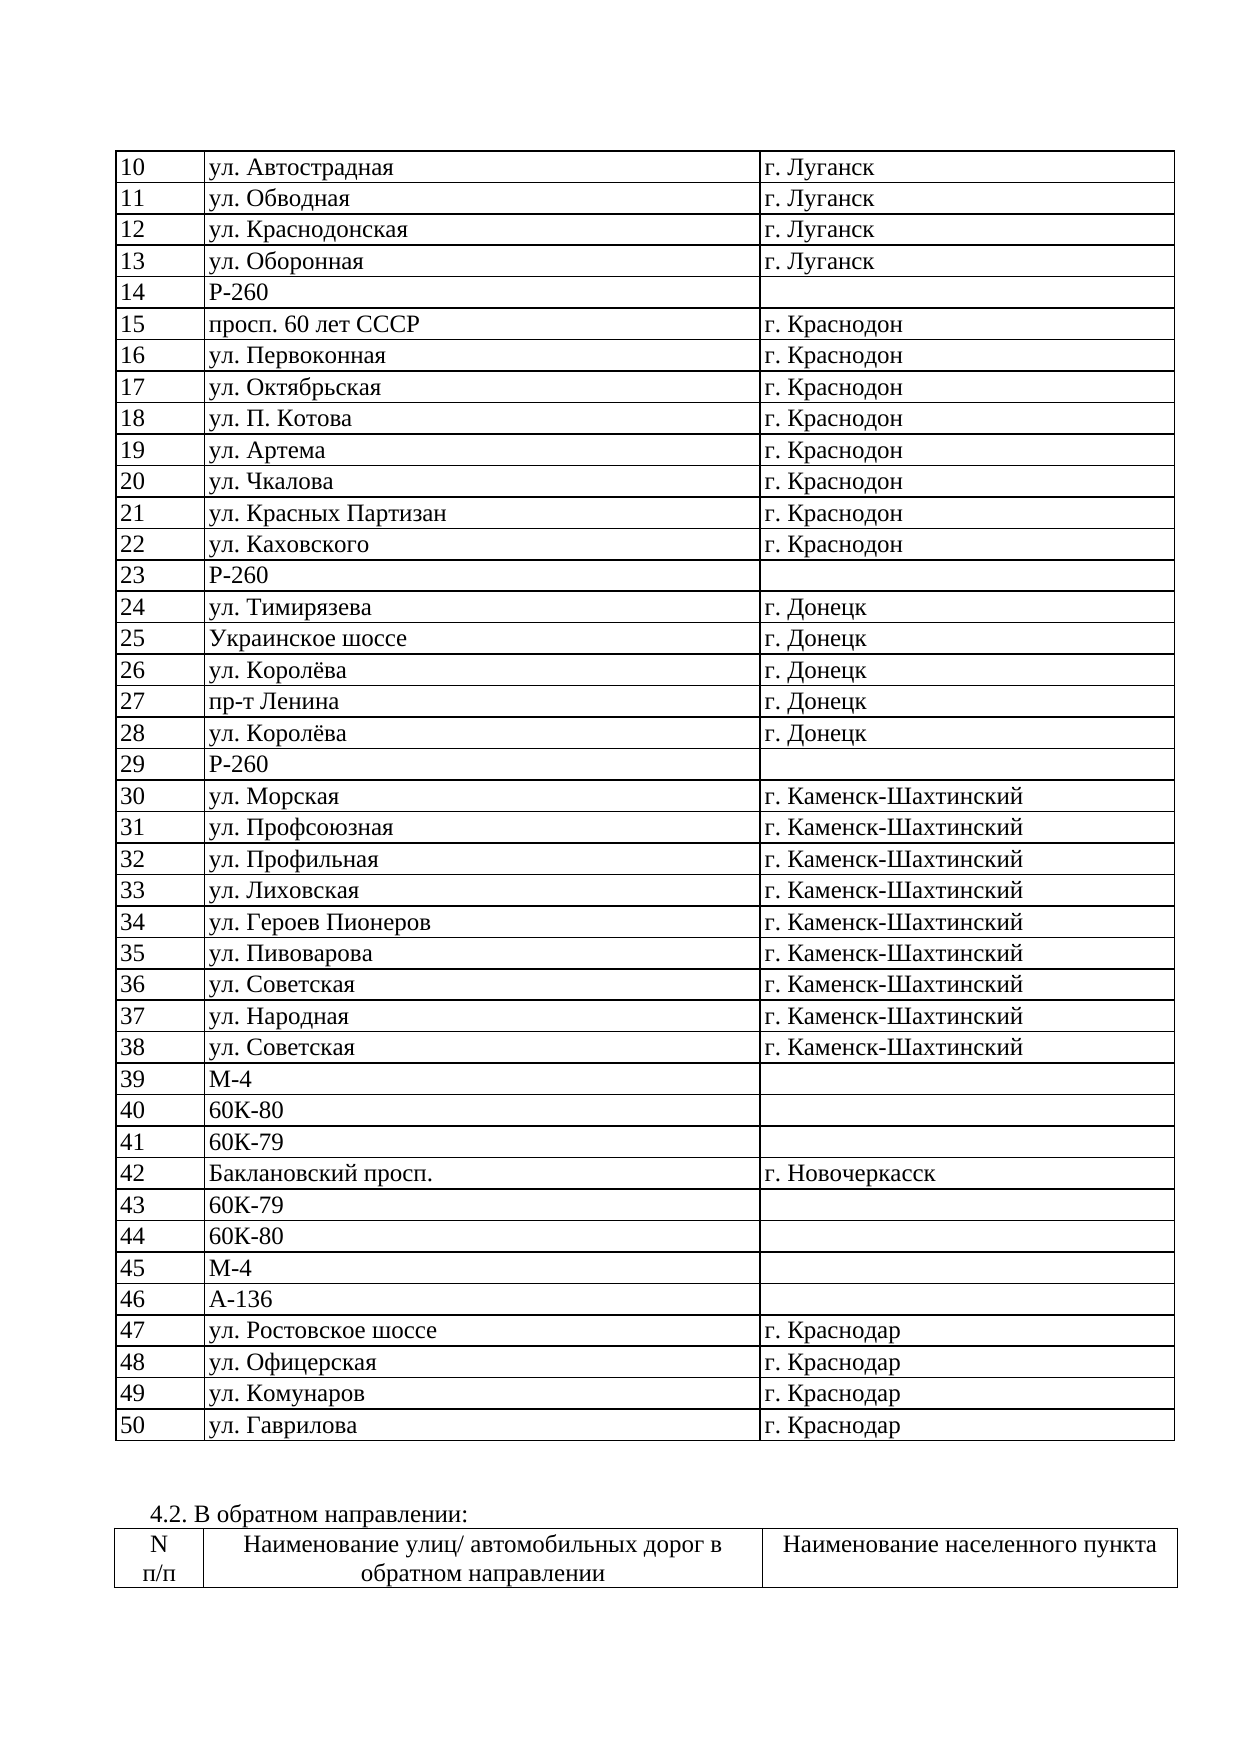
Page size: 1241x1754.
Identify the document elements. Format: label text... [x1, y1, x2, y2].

table_cell 41 [117, 1127, 204, 1157]
table_cell г. Луганск [761, 183, 1174, 213]
table_cell Р-260 [205, 277, 759, 307]
table_cell ул. Каховского [205, 529, 759, 559]
table_cell ул. Оборонная [205, 246, 759, 276]
table_cell 24 [117, 592, 204, 622]
table_cell г. Краснодон [761, 435, 1174, 464]
table_cell 15 [117, 309, 204, 339]
table_cell 60К-80 [205, 1095, 759, 1125]
table_cell Р-260 [205, 749, 759, 779]
table_cell г. Краснодон [761, 309, 1174, 339]
table_cell ул. Тимирязева [205, 592, 759, 622]
table_cell г. Луганск [761, 246, 1174, 276]
table_cell 17 [117, 372, 204, 402]
table_cell Баклановский просп. [205, 1158, 759, 1188]
table_cell г. Каменск-Шахтинский [761, 781, 1174, 811]
table_cell ул. Гаврилова [205, 1410, 759, 1440]
table_cell ул. Советская [205, 970, 759, 999]
table_header N п/п [115, 1529, 203, 1587]
table_cell г. Краснодон [761, 403, 1174, 433]
table_cell 35 [117, 938, 204, 968]
table_cell 39 [117, 1064, 204, 1094]
table_cell 13 [117, 246, 204, 276]
table_cell ул. Первоконная [205, 340, 759, 370]
table_cell ул. Офицерская [205, 1347, 759, 1377]
table_cell г. Каменск-Шахтинский [761, 907, 1174, 936]
table_cell г. Луганск [761, 215, 1174, 244]
table_cell г. Донецк [761, 655, 1174, 685]
table_cell 31 [117, 812, 204, 842]
table_cell 43 [117, 1190, 204, 1219]
table_cell М-4 [205, 1064, 759, 1094]
table_cell 44 [117, 1221, 204, 1251]
table_cell г. Каменск-Шахтинский [761, 875, 1174, 905]
table_cell г. Новочеркасск [761, 1158, 1174, 1188]
table_cell ул. Героев Пионеров [205, 907, 759, 936]
table_cell г. Донецк [761, 623, 1174, 653]
table_cell [761, 1221, 1174, 1251]
table_cell 29 [117, 749, 204, 779]
table_cell 14 [117, 277, 204, 307]
table_cell 49 [117, 1378, 204, 1408]
table_cell 18 [117, 403, 204, 433]
table_header Наименование населенного пункта [763, 1529, 1177, 1587]
table_cell 48 [117, 1347, 204, 1377]
table_cell ул. Народная [205, 1001, 759, 1031]
table_cell г. Донецк [761, 686, 1174, 716]
table_cell 36 [117, 970, 204, 999]
table_cell [761, 1127, 1174, 1157]
table_cell пр-т Ленина [205, 686, 759, 716]
table_cell [761, 1190, 1174, 1219]
table_cell ул. Советская [205, 1032, 759, 1062]
table_cell г. Каменск-Шахтинский [761, 1032, 1174, 1062]
table_cell 37 [117, 1001, 204, 1031]
table_cell [761, 1253, 1174, 1282]
table_cell 32 [117, 844, 204, 873]
table_cell 19 [117, 435, 204, 464]
table_cell 50 [117, 1410, 204, 1440]
table_cell г. Донецк [761, 592, 1174, 622]
table_cell ул. Октябрьская [205, 372, 759, 402]
table_cell г. Краснодар [761, 1410, 1174, 1440]
table_cell 23 [117, 561, 204, 590]
table_cell г. Краснодон [761, 340, 1174, 370]
table_cell 10 [117, 152, 204, 181]
table_cell г. Каменск-Шахтинский [761, 812, 1174, 842]
table_cell [761, 561, 1174, 590]
table_cell А-136 [205, 1284, 759, 1314]
table_cell г. Краснодон [761, 372, 1174, 402]
table_cell г. Каменск-Шахтинский [761, 938, 1174, 968]
table_cell ул. Чкалова [205, 466, 759, 496]
table_cell ул. Профильная [205, 844, 759, 873]
table_cell г. Каменск-Шахтинский [761, 1001, 1174, 1031]
table_cell 60К-79 [205, 1190, 759, 1219]
table_cell 20 [117, 466, 204, 496]
table_cell г. Краснодар [761, 1316, 1174, 1345]
table_cell ул. Артема [205, 435, 759, 464]
table_cell г. Донецк [761, 718, 1174, 748]
table_cell ул. Профсоюзная [205, 812, 759, 842]
table_cell 30 [117, 781, 204, 811]
table_cell 47 [117, 1316, 204, 1345]
table_cell М-4 [205, 1253, 759, 1282]
table_cell 45 [117, 1253, 204, 1282]
table_cell 33 [117, 875, 204, 905]
table_cell 25 [117, 623, 204, 653]
table_cell [761, 1095, 1174, 1125]
table_cell 22 [117, 529, 204, 559]
table_cell 12 [117, 215, 204, 244]
table_cell 34 [117, 907, 204, 936]
table_cell ул. Красных Партизан [205, 498, 759, 527]
table_cell г. Краснодон [761, 529, 1174, 559]
table_cell г. Краснодон [761, 466, 1174, 496]
table_cell г. Каменск-Шахтинский [761, 844, 1174, 873]
table_cell просп. 60 лет СССР [205, 309, 759, 339]
table_cell [761, 749, 1174, 779]
table_cell Р-260 [205, 561, 759, 590]
table_cell ул. Автострадная [205, 152, 759, 181]
table_cell ул. Краснодонская [205, 215, 759, 244]
table_cell 11 [117, 183, 204, 213]
table_cell 26 [117, 655, 204, 685]
table_cell 28 [117, 718, 204, 748]
text 4.2. В обратном направлении: [150, 1499, 1090, 1528]
table_cell г. Краснодон [761, 498, 1174, 527]
table_cell [761, 277, 1174, 307]
table_header Наименование улиц/ автомобильных дорог в обратном направлении [204, 1529, 762, 1587]
table_cell ул. П. Котова [205, 403, 759, 433]
table_cell ул. Королёва [205, 718, 759, 748]
table_cell 16 [117, 340, 204, 370]
table_cell 46 [117, 1284, 204, 1314]
table_cell г. Луганск [761, 152, 1174, 181]
table_cell ул. Обводная [205, 183, 759, 213]
table_cell ул. Королёва [205, 655, 759, 685]
table_cell 60К-79 [205, 1127, 759, 1157]
table_cell ул. Лиховская [205, 875, 759, 905]
table_cell [761, 1284, 1174, 1314]
table_cell 27 [117, 686, 204, 716]
table_cell 42 [117, 1158, 204, 1188]
table_cell ул. Морская [205, 781, 759, 811]
table_cell г. Каменск-Шахтинский [761, 970, 1174, 999]
table_cell 40 [117, 1095, 204, 1125]
table_cell 21 [117, 498, 204, 527]
table_cell 60К-80 [205, 1221, 759, 1251]
table_cell ул. Комунаров [205, 1378, 759, 1408]
table_cell ул. Ростовское шоссе [205, 1316, 759, 1345]
table_cell г. Краснодар [761, 1347, 1174, 1377]
table_cell Украинское шоссе [205, 623, 759, 653]
table_cell г. Краснодар [761, 1378, 1174, 1408]
table_cell 38 [117, 1032, 204, 1062]
table_cell ул. Пивоварова [205, 938, 759, 968]
table_cell [761, 1064, 1174, 1094]
